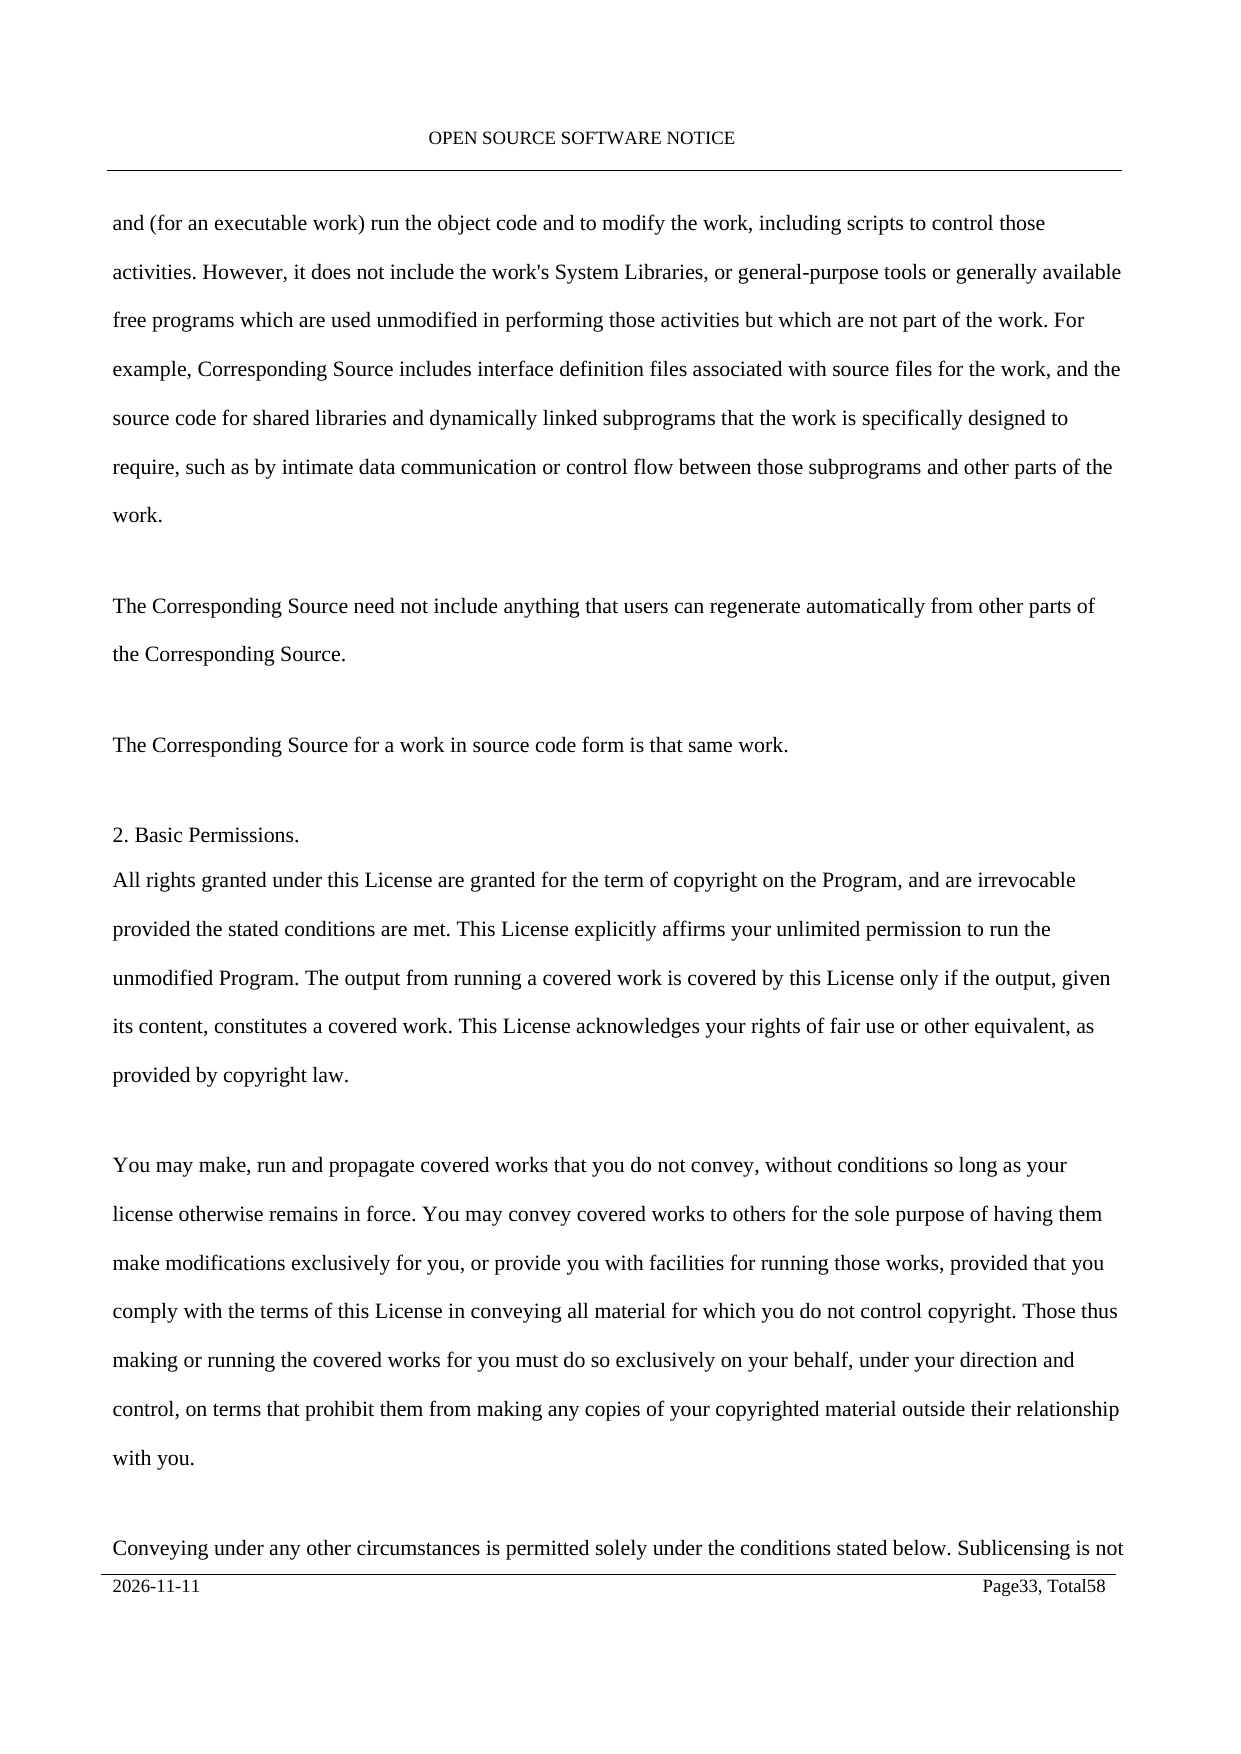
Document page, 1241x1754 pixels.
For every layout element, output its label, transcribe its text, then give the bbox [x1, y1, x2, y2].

text The Corresponding Source need not include anything that users can regenerate automatically from other parts of the Corresponding Source. [112, 589, 1128, 670]
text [112, 206, 1128, 531]
text 2. Basic Permissions. [112, 818, 1128, 851]
text The Corresponding Source for a work in source code form is that same work. [112, 728, 1128, 761]
text You may make, run and propagate covered works that you do not convey, without conditions so long as your license otherwise remains in force. You may convey covered works to others for the sole purpose of having them make modifications exclusively for you, or provide you with facilities for running those works, provided that you comply with the terms of this License in conveying all material for which you do not control copyright. Those thus making or running the covered works for you must do so exclusively on your behalf, under your direction and control, on terms that prohibit them from making any copies of your copyrighted material outside their relationship with you. [112, 1148, 1128, 1473]
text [112, 1531, 1128, 1564]
text All rights granted under this License are granted for the term of copyright on the Program, and are irrevocable provided the stated conditions are met. This License explicitly affirms your unlimited permission to run the unmodified Program. The output from running a covered work is covered by this License only if the output, given its content, constitutes a covered work. This License acknowledges your rights of fair use or other equivalent, as provided by copyright law. [112, 863, 1128, 1091]
